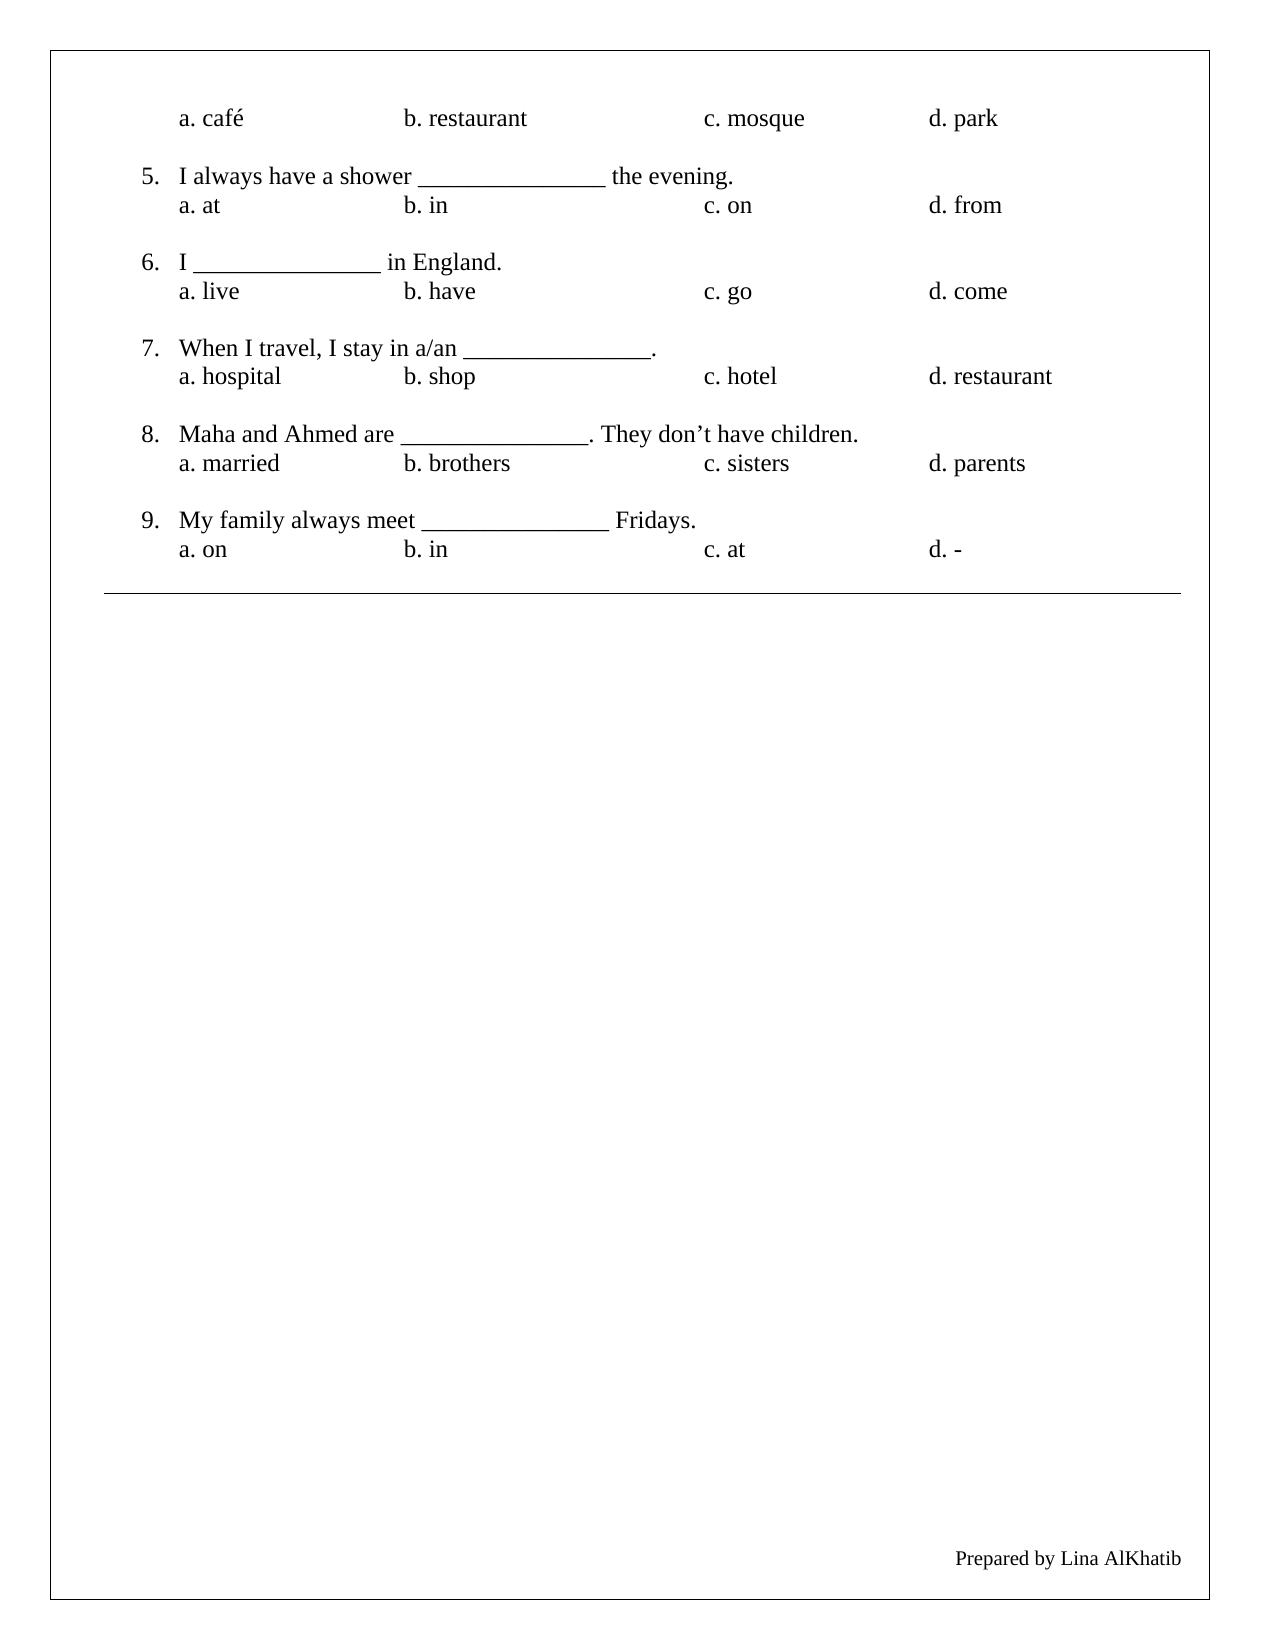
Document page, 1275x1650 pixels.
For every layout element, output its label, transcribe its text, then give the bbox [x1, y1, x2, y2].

list a. hospital b. shop c. hotel d. restaurant [178, 361, 1181, 390]
list I always have a shower _______________ the evening. [141, 161, 1181, 190]
list a. live b. have c. go d. come [178, 276, 1181, 305]
list a. married b. brothers c. sisters d. parents [178, 448, 1181, 476]
list a. at b. in c. on d. from [178, 190, 1181, 218]
list My family always meet _______________ Fridays. [141, 505, 1181, 534]
list a. on b. in c. at d. - [178, 534, 1181, 563]
list When I travel, I stay in a/an _______________. [141, 333, 1181, 361]
list a. café b. restaurant c. mosque d. park [178, 103, 1181, 132]
list I _______________ in England. [141, 247, 1181, 276]
list Maha and Ahmed are _______________. They don’t have children. [141, 419, 1181, 448]
